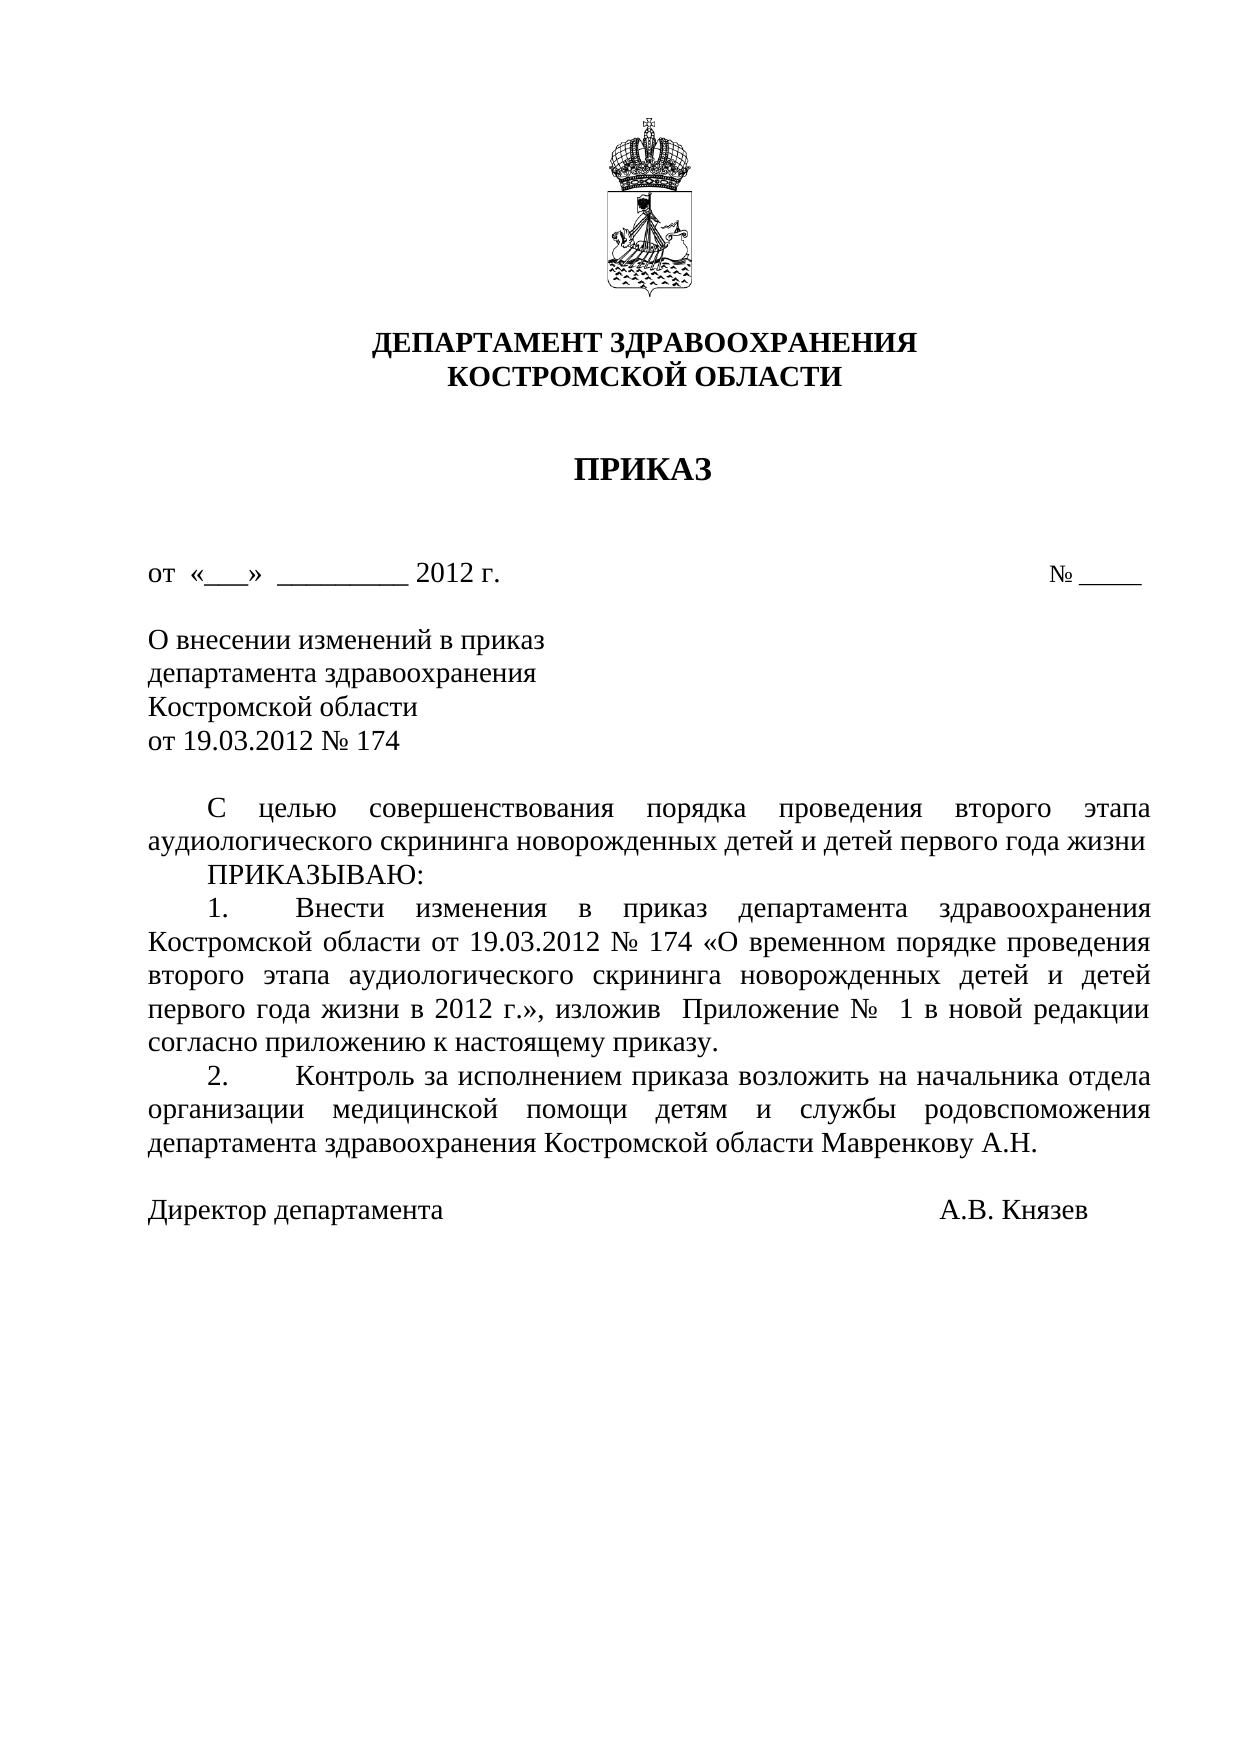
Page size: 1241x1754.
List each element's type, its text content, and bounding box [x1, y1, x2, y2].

text от «___» _________ . № _____ [148, 555, 1152, 588]
title от 19.03.2012 № 174 [148, 723, 1152, 756]
title ПРИКАЗ [148, 449, 1152, 488]
title Костромской области [148, 689, 1152, 723]
title Контроль за исполнением приказа возложить на начальника отдела организации медицинской помощи детям и службы родовспоможения департамента здравоохранения Костромской области Мавренкову А.Н. [148, 1058, 1152, 1159]
title Внести изменения в приказ департамента здравоохранения Костромской области от 19.03.2012 № 174 «О временном порядке проведения второго этапа аудиологического скрининга новорожденных детей и детей первого года жизни в 2012 г.», изложив Приложение № 1 в новой редакции согласно приложению к настоящему приказу. [148, 890, 1152, 1058]
title О внесении изменений в приказ [148, 622, 1152, 656]
picture [607, 118, 692, 297]
title департамента здравоохранения [148, 656, 1152, 689]
title ПРИКАЗЫВАЮ: [207, 857, 1152, 890]
title Директор департамента А.В. Князев [148, 1192, 1152, 1226]
title С целью совершенствования порядка проведения второго этапа аудиологического скрининга новорожденных детей и детей первого года жизни [148, 790, 1152, 857]
